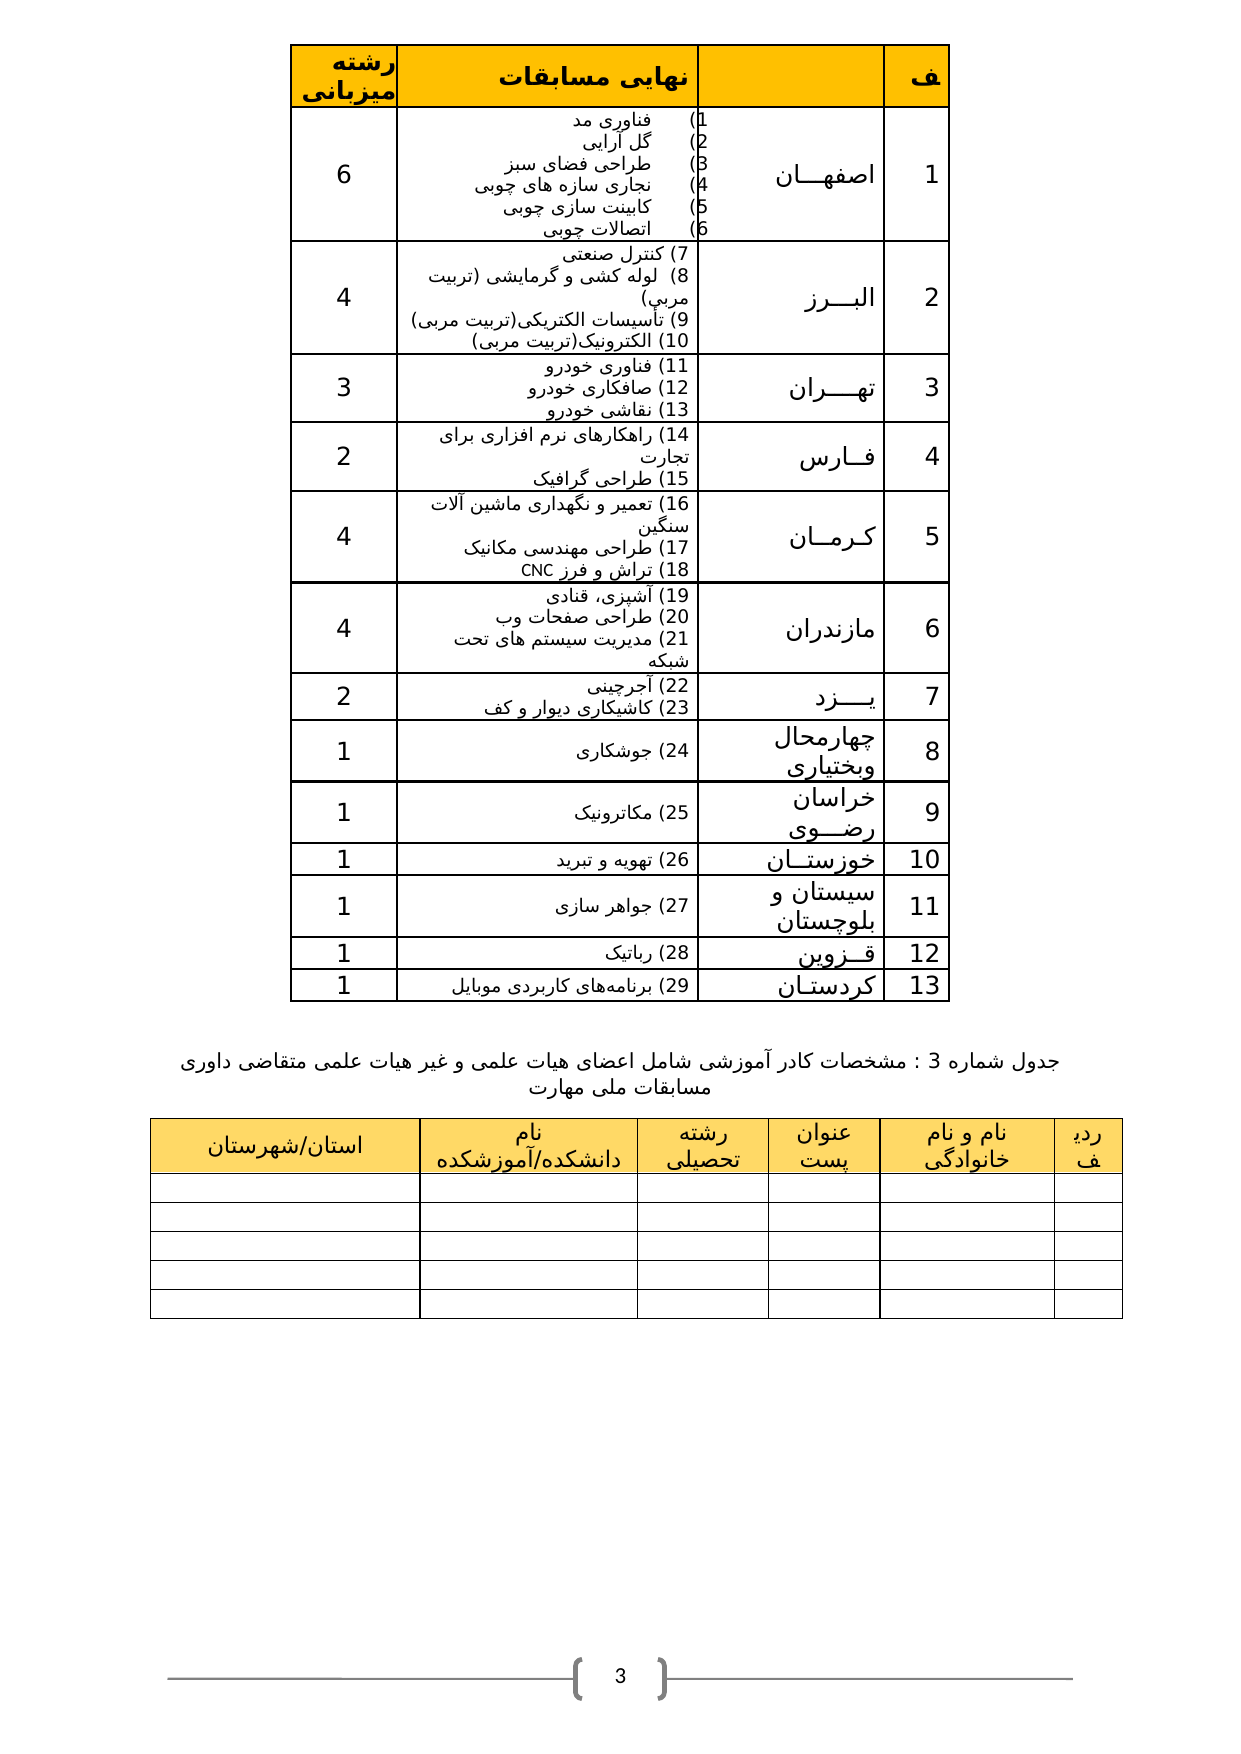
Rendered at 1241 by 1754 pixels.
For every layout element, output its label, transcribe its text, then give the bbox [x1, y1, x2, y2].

table_cell کـرمــان [699, 492, 883, 581]
table_header استان/شهرستان [151, 1119, 419, 1172]
table_cell [1055, 1232, 1122, 1260]
table_cell 11) فناوری خودرو 12) صافکاری خودرو 13) نقاشی خودرو [398, 355, 697, 421]
table_cell خوزستــان [699, 844, 883, 874]
table_cell [151, 1203, 419, 1231]
table_cell 1 [292, 876, 396, 936]
table_cell [881, 1232, 1054, 1260]
table_cell 24) جوشکاری [398, 721, 697, 780]
table_cell چهارمحال وبختیاری [699, 721, 883, 780]
table_cell [1055, 1203, 1122, 1231]
table_cell فــارس [699, 423, 883, 490]
table_cell 1 [292, 783, 396, 842]
table_cell [881, 1261, 1054, 1289]
table_cell 2 [885, 242, 948, 352]
table_cell 6 [292, 108, 396, 240]
table_header نام استان [699, 46, 883, 106]
table_cell 9 [885, 783, 948, 842]
table_cell [421, 1261, 637, 1289]
table_cell [638, 1261, 768, 1289]
table_cell [421, 1203, 637, 1231]
table_cell [1055, 1290, 1122, 1318]
table_header نام و نام خانوادگی [881, 1119, 1054, 1172]
table_cell 5 [885, 492, 948, 581]
table_cell 3 [885, 355, 948, 421]
table_cell [769, 1203, 879, 1231]
table_cell 26) تهویه و تبرید [398, 844, 697, 874]
table_cell 2 [292, 674, 396, 719]
table_cell کردستـان [699, 970, 883, 1000]
table_cell فناوری مد گل آرایی طراحی فضای سبز نجاری سازه های چوبی کابینت سازی چوبی اتصالات چوبی [398, 108, 697, 240]
table_cell 29) برنامه‌های کاربردی موبایل [398, 970, 697, 1000]
table_cell 4 [292, 492, 396, 581]
table_cell یــــزد [699, 674, 883, 719]
table_cell خراسان رضـــوی [699, 783, 883, 842]
table_header رشته تحصیلی [638, 1119, 768, 1172]
table_cell 11 [885, 876, 948, 936]
table_cell 16) تعمیر و نگهداری ماشین آلات سنگین 17) طراحی مهندسی مکانیک 18) تراش و فرز CNC [398, 492, 697, 581]
table_cell 28) رباتیک [398, 938, 697, 968]
table_cell 4 [292, 242, 396, 352]
table_cell [421, 1174, 637, 1202]
table_header عنوان پست [769, 1119, 879, 1172]
table_cell 19) آشپزی، قنادی 20) طراحی صفحات وب 21) مدیریت سیستم های تحت شبکه [398, 584, 697, 672]
table_cell 3 [292, 355, 396, 421]
table_cell 14) راهکارهای نرم افزاری برای تجارت 15) طراحی گرافیک [398, 423, 697, 490]
table_cell [881, 1174, 1054, 1202]
table_cell [769, 1232, 879, 1260]
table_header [398, 46, 697, 106]
text جدول شماره 3 : مشخصات کادر آموزشی شامل اعضای هیات علمی و غیر هیات علمی متقاضی داوری مسابقات ملی مهارت [150, 1049, 1090, 1099]
table_cell 12 [885, 938, 948, 968]
table_cell 10 [885, 844, 948, 874]
table_cell 1 [292, 938, 396, 968]
table_cell 7) کنترل صنعتی 8) لوله کشی و گرمایشی (تربیت مربی) 9) تأسیسات الکتریکی(تربیت مربی) 10) الکترونیک(تربیت مربی) [398, 242, 697, 352]
table_cell [638, 1232, 768, 1260]
table_cell مازندران [699, 584, 883, 672]
table_header نام دانشکده/آموزشکده [421, 1119, 637, 1172]
table_cell 25) مکاترونیک [398, 783, 697, 842]
table_cell تهــــران [699, 355, 883, 421]
table_cell [151, 1232, 419, 1260]
table_cell [151, 1261, 419, 1289]
table_cell 8 [885, 721, 948, 780]
table_cell 1 [292, 844, 396, 874]
table_header ردیف [1055, 1119, 1122, 1172]
table_cell 6 [885, 584, 948, 672]
table_cell [881, 1290, 1054, 1318]
table_cell 1 [292, 970, 396, 1000]
table_cell [638, 1203, 768, 1231]
table_cell 22) آجرچینی 23) کاشیکاری دیوار و کف [398, 674, 697, 719]
table_cell [151, 1290, 419, 1318]
table_cell [1055, 1174, 1122, 1202]
table_cell 27) جواهر سازی [398, 876, 697, 936]
table_cell [1055, 1261, 1122, 1289]
table_cell 2 [292, 423, 396, 490]
table_cell [638, 1290, 768, 1318]
table_cell 1 [292, 721, 396, 780]
table_cell قــزوین [699, 938, 883, 968]
table_cell [421, 1232, 637, 1260]
table_cell 4 [292, 584, 396, 672]
table_cell [769, 1290, 879, 1318]
table_cell [151, 1174, 419, 1202]
table_cell 1 [885, 108, 948, 240]
table_cell [769, 1261, 879, 1289]
table_header تعداد رشته میزبانی [292, 46, 396, 106]
table_cell [769, 1174, 879, 1202]
table_cell [421, 1290, 637, 1318]
table_cell [881, 1203, 1054, 1231]
table_cell [638, 1174, 768, 1202]
table_cell اصفهـــان [699, 108, 883, 240]
table_cell البـــرز [699, 242, 883, 352]
table_header ردیف [885, 46, 948, 106]
table_cell سیستان و بلوچستان [699, 876, 883, 936]
table_cell 13 [885, 970, 948, 1000]
table_cell 4 [885, 423, 948, 490]
table_cell 7 [885, 674, 948, 719]
